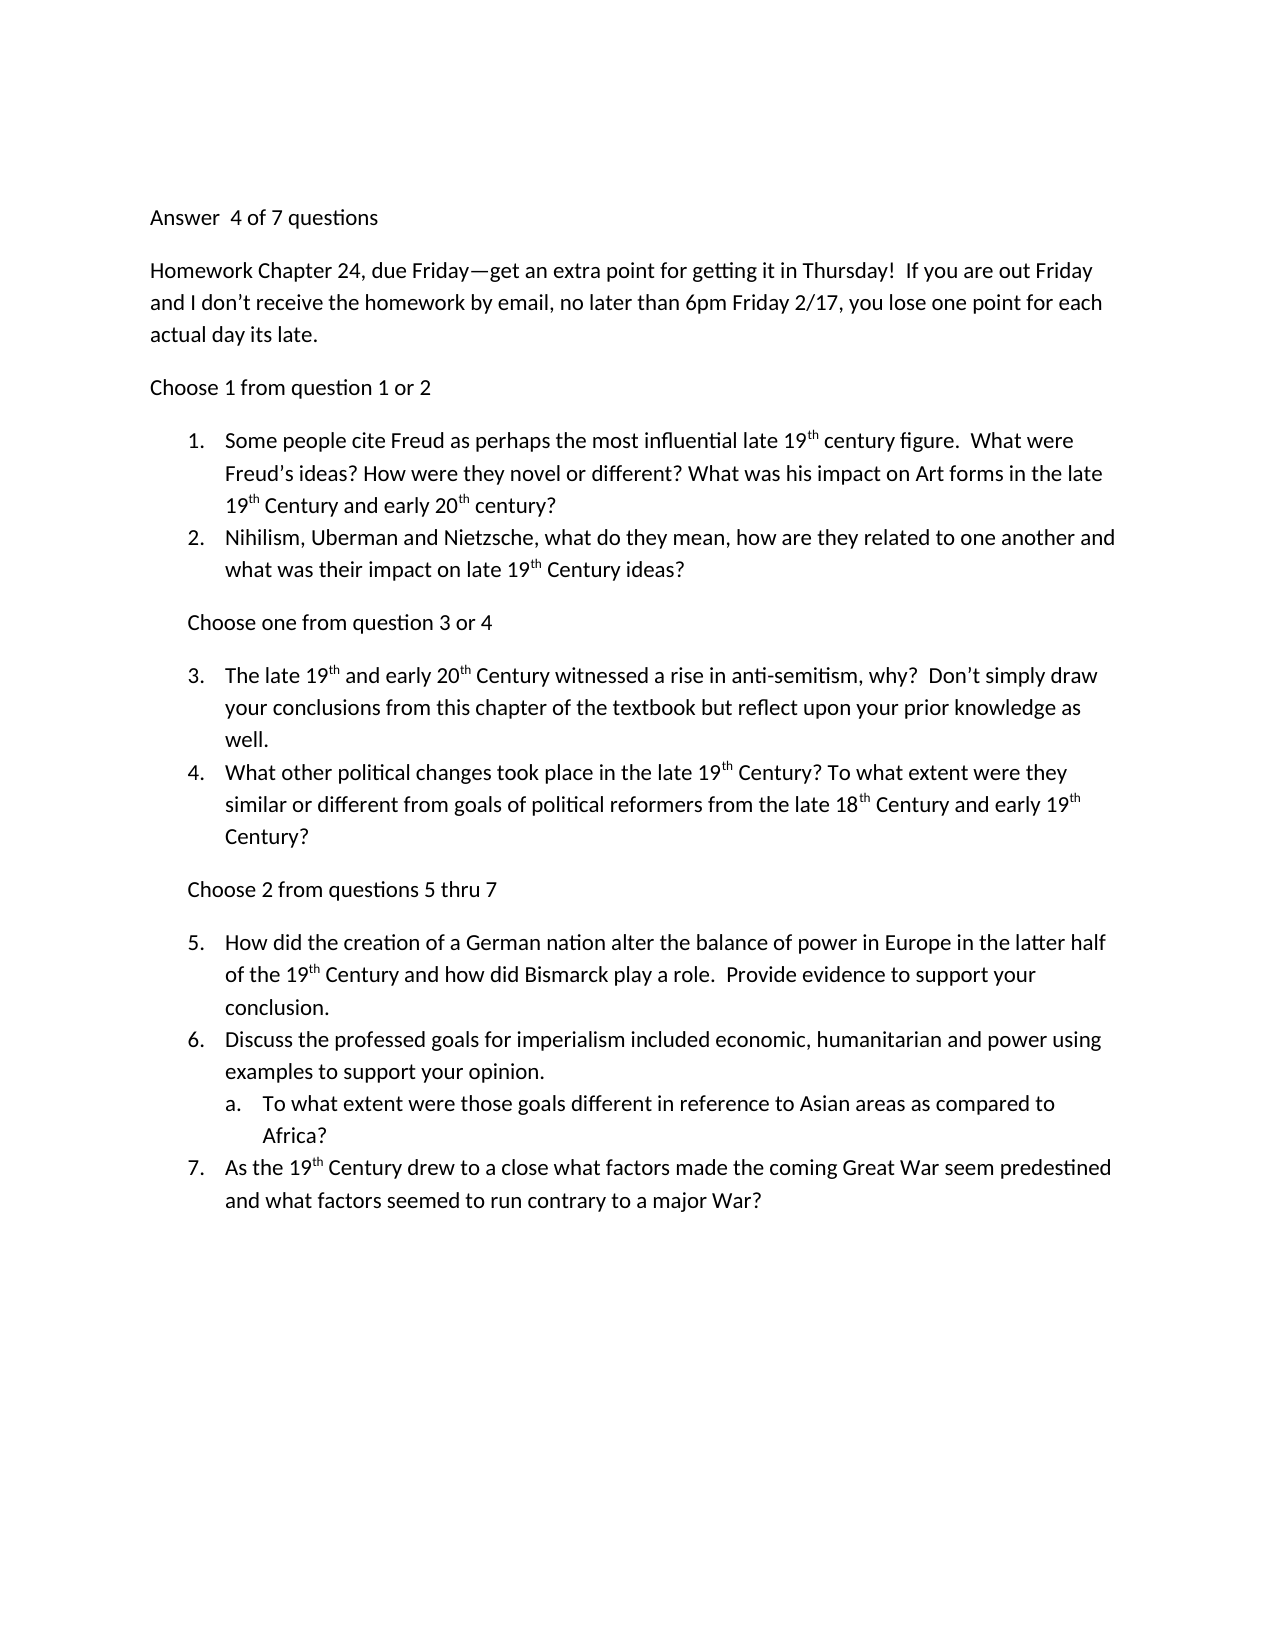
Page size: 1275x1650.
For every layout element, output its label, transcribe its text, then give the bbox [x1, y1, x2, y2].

list Some people cite Freud as perhaps the most influential late 19th century figure. What were Freud’s ideas? How were they novel or different? What was his impact on Art forms in the late 19th Century and early 20th century? [187, 426, 1125, 519]
list As the 19th Century drew to a close what factors made the coming Great War seem predestined and what factors seemed to run contrary to a major War? [187, 1153, 1125, 1214]
text Homework Chapter 24, due Friday—get an extra point for getting it in Thursday! If you are out Friday and I don’t receive the homework by email, no later than 6pm Friday 2/17, you lose one point for each actual day its late. [150, 256, 1125, 348]
text Choose 2 from questions 5 thru 7 [187, 875, 1125, 903]
list Discuss the professed goals for imperialism included economic, humanitarian and power using examples to support your opinion. [187, 1025, 1125, 1085]
text Choose 1 from question 1 or 2 [150, 373, 1125, 401]
list What other political changes took place in the late 19th Century? To what extent were they similar or different from goals of political reformers from the late 18th Century and early 19th Century? [187, 758, 1125, 850]
list To what extent were those goals different in reference to Asian areas as compared to Africa? [225, 1089, 1125, 1149]
list The late 19th and early 20th Century witnessed a rise in anti-semitism, why? Don’t simply draw your conclusions from this chapter of the textbook but reflect upon your prior knowledge as well. [187, 661, 1125, 754]
text Choose one from question 3 or 4 [187, 608, 1125, 636]
list Nihilism, Uberman and Nietzsche, what do they mean, how are they related to one another and what was their impact on late 19th Century ideas? [187, 523, 1125, 583]
text Answer 4 of 7 questions [150, 203, 1125, 231]
list How did the creation of a German nation alter the balance of power in Europe in the latter half of the 19th Century and how did Bismarck play a role. Provide evidence to support your conclusion. [187, 928, 1125, 1021]
